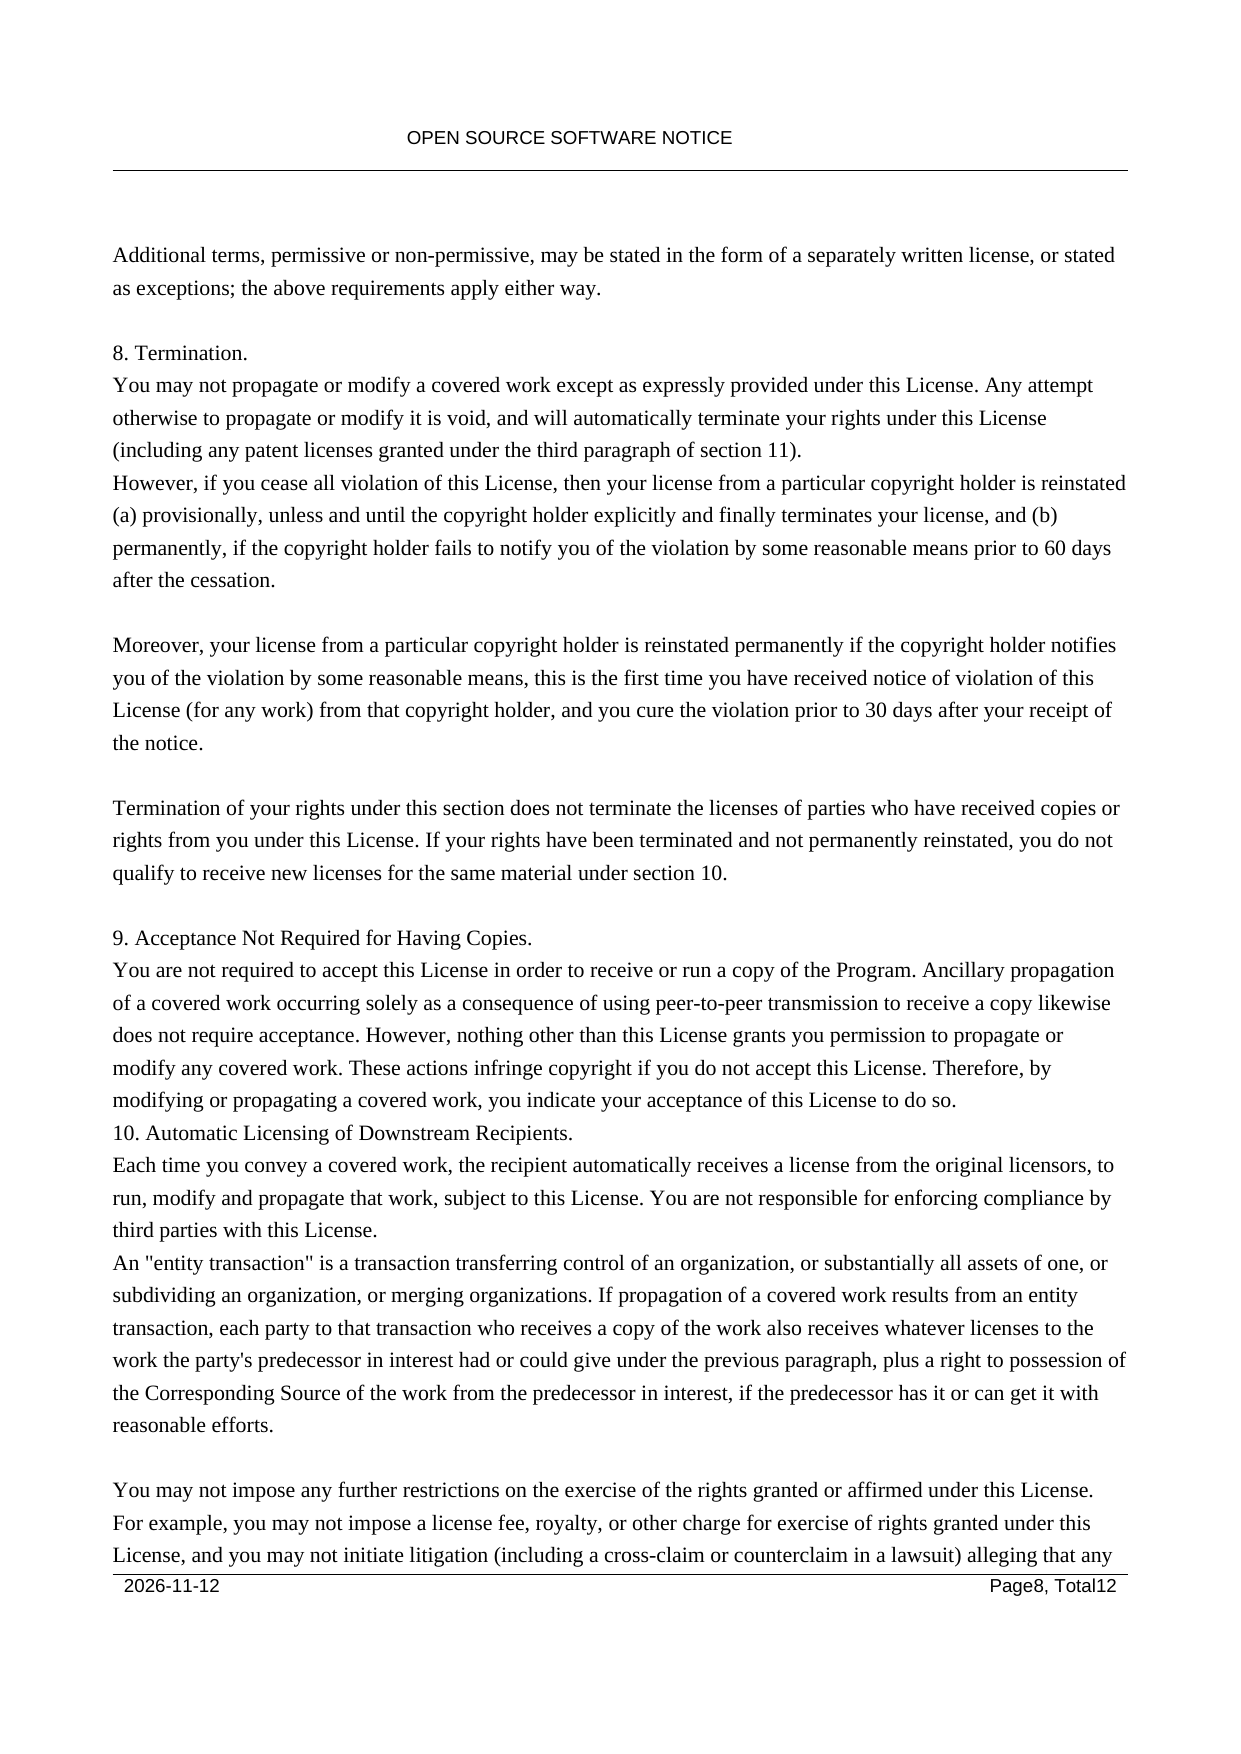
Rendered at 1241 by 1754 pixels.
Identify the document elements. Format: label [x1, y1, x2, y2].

text [112, 206, 1128, 1571]
